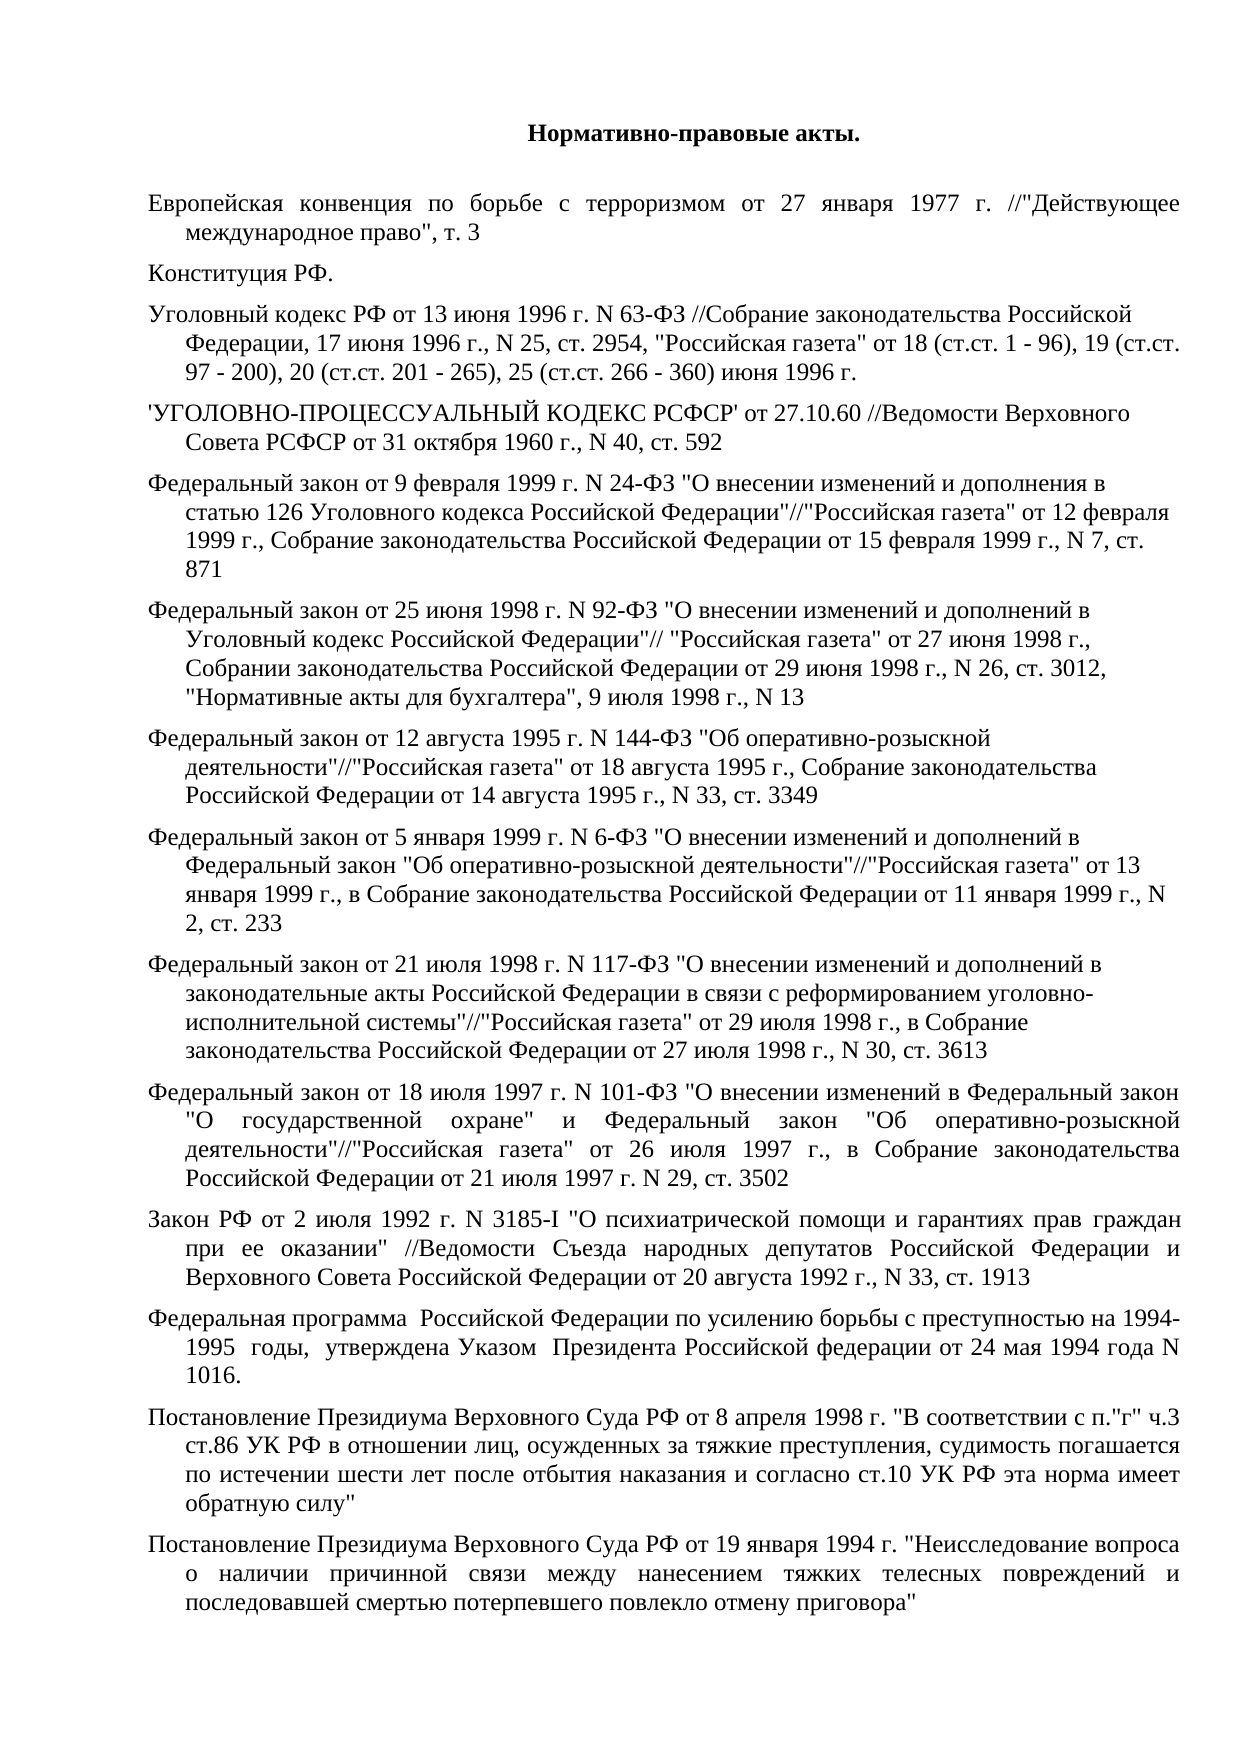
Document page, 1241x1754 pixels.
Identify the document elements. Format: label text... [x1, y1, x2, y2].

text Европейская конвенция по борьбе с терроризмом от 27 января 1977 г. //"Действующее международное право", т. 3 [148, 188, 1181, 246]
text Федеральный закон от 9 февраля 1999 г. N 24-ФЗ "О внесении изменений и дополнения в статью 126 Уголовного кодекса Российской Федерации"//"Российская газета" от 12 февраля 1999 г., Собрание законодательства Российской Федерации от 15 февраля 1999 г., N 7, ст. 871 [148, 468, 1181, 583]
text 'УГОЛОВНО-ПРОЦЕССУАЛЬНЫЙ КОДЕКС РСФСР' от 27.10.60 //Ведомости Верховного Совета РСФСР от 31 октября 1960 г., N 40, ст. 592 [148, 398, 1181, 456]
text Федеральный закон от 25 июня 1998 г. N 92-ФЗ "О внесении изменений и дополнений в Уголовный кодекс Российской Федерации"// "Российская газета" от 27 июня 1998 г., Собрании законодательства Российской Федерации от 29 июня 1998 г., N 26, ст. 3012, "Нормативные акты для бухгалтера", 9 июля 1998 г., N 13 [148, 596, 1181, 711]
text Федеральный закон от 5 января 1999 г. N 6-ФЗ "О внесении изменений и дополнений в Федеральный закон "Об оперативно-розыскной деятельности"//"Российская газета" от 13 января 1999 г., в Собрание законодательства Российской Федерации от 11 января 1999 г., N 2, ст. 233 [148, 822, 1181, 937]
text Закон РФ от 2 июля 1992 г. N 3185-I "О психиатрической помощи и гарантиях прав граждан при ее оказании" //Ведомости Съезда народных депутатов Российской Федерации и Верховного Совета Российской Федерации от 20 августа 1992 г., N 33, ст. 1913 [148, 1204, 1181, 1291]
text Постановление Президиума Верховного Суда РФ от 19 января 1994 г. "Неисследование вопроса о наличии причинной связи между нанесением тяжких телесных повреждений и последовавшей смертью потерпевшего повлекло отмену приговора" [148, 1529, 1181, 1616]
text Нормативно-правовые акты. [148, 118, 1181, 147]
text Федеральная программа Российской Федерации по усилению борьбы с преступностью на 1994-1995 годы, утверждена Указом Президента Российской федерации от 24 мая 1994 года N 1016. [148, 1303, 1181, 1389]
text Постановление Президиума Верховного Суда РФ от 8 апреля 1998 г. "В соответствии с п."г" ч.3 ст.86 УК РФ в отношении лиц, осужденных за тяжкие преступления, судимость погашается по истечении шести лет после отбытия наказания и согласно ст.10 УК РФ эта норма имеет обратную силу" [148, 1402, 1181, 1517]
text Федеральный закон от 18 июля 1997 г. N 101-ФЗ "О внесении изменений в Федеральный закон "О государственной охране" и Федеральный закон "Об оперативно-розыскной деятельности"//"Российская газета" от 26 июля 1997 г., в Собрание законодательства Российской Федерации от 21 июля 1997 г. N 29, ст. 3502 [148, 1077, 1181, 1192]
text Уголовный кодекс РФ от 13 июня 1996 г. N 63-ФЗ //Собрание законодательства Российской Федерации, 17 июня 1996 г., N 25, ст. 2954, "Российская газета" от 18 (ст.ст. 1 - 96), 19 (ст.ст. 97 - 200), 20 (ст.ст. 201 - 265), 25 (ст.ст. 266 - 360) июня 1996 г. [148, 299, 1181, 386]
text Федеральный закон от 12 августа 1995 г. N 144-ФЗ "Об оперативно-розыскной деятельности"//"Российская газета" от 18 августа 1995 г., Собрание законодательства Российской Федерации от 14 августа 1995 г., N 33, ст. 3349 [148, 723, 1181, 809]
text Федеральный закон от 21 июля 1998 г. N 117-ФЗ "О внесении изменений и дополнений в законодательные акты Российской Федерации в связи с реформированием уголовно-исполнительной системы"//"Российская газета" от 29 июля 1998 г., в Собрание законодательства Российской Федерации от 27 июля 1998 г., N 30, ст. 3613 [148, 949, 1181, 1064]
text Конституция РФ. [148, 258, 1181, 287]
